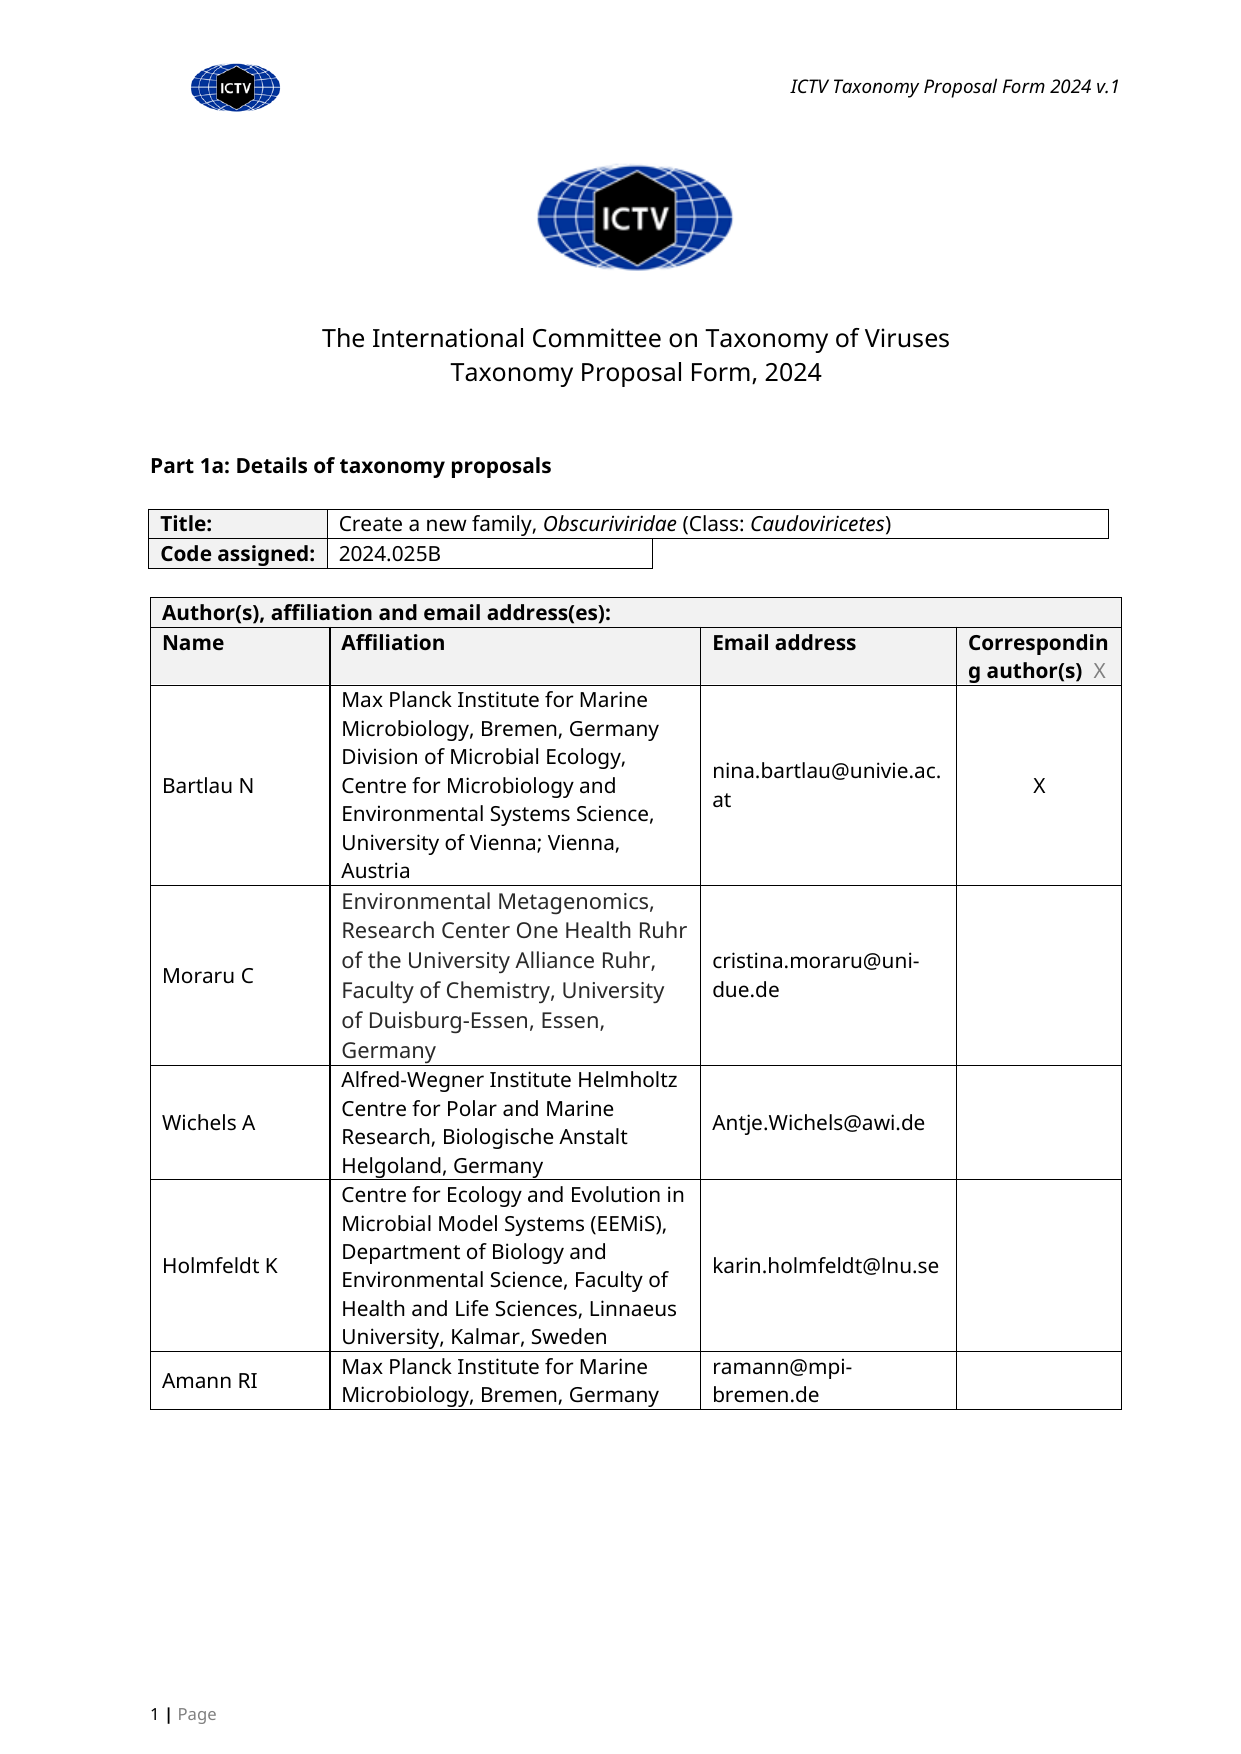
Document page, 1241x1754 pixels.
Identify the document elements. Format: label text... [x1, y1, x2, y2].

table_cell Affiliation [331, 628, 700, 684]
picture [190, 56, 282, 113]
text The International Committee on Taxonomy of Viruses [150, 321, 1122, 355]
table_cell cristina.moraru@uni-due.de [701, 886, 956, 1064]
table_cell Code assigned: [149, 539, 327, 568]
table_cell Holmfeldt K [151, 1180, 329, 1351]
table_cell [957, 1352, 1121, 1409]
table_cell Name [151, 628, 329, 684]
table_header Author(s), affiliation and email address(es): [151, 598, 1121, 627]
table_cell Email address [701, 628, 956, 684]
table_cell Corresponding author(s) X [957, 628, 1121, 684]
table_cell Antje.Wichels@awi.de [701, 1066, 956, 1179]
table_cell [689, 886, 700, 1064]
table_cell Wichels A [151, 1066, 329, 1179]
text Part 1a: Details of taxonomy proposals [150, 452, 1122, 480]
table_cell X [957, 686, 1121, 885]
table_header Title: [149, 510, 327, 538]
table_cell Max Planck Institute for Marine Microbiology, Bremen, Germany [331, 1352, 700, 1409]
table_cell Amann RI [151, 1352, 329, 1409]
table_cell ramann@mpi-bremen.de [701, 1352, 956, 1409]
table_cell Moraru C [151, 886, 329, 1064]
table_cell karin.holmfeldt@lnu.se [701, 1180, 956, 1351]
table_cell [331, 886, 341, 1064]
table_cell Centre for Ecology and Evolution in Microbial Model Systems (EEMiS), Department of Biology and Environmental Science, Faculty of Health and Life Sciences, Linnaeus University, Kalmar, Sweden [331, 1180, 700, 1351]
table_header Create a new family, Obscuriviridae (Class: Caudoviricetes) [328, 510, 1108, 538]
table_cell Bartlau N [151, 686, 329, 885]
table_cell [957, 1180, 1121, 1351]
table_cell [957, 886, 1121, 1064]
table_cell [957, 1066, 1121, 1179]
table_cell nina.bartlau@univie.ac.at [701, 686, 956, 885]
table_cell Alfred-Wegner Institute Helmholtz Centre for Polar and Marine Research, Biologische Anstalt Helgoland, Germany [331, 1066, 700, 1179]
table_cell 2024.025B [328, 539, 652, 568]
table_cell Max Planck Institute for Marine Microbiology, Bremen, Germany Division of Microbial Ecology, Centre for Microbiology and Environmental Systems Science, University of Vienna; Vienna, Austria [331, 686, 700, 885]
text Taxonomy Proposal Form, 2024 [150, 355, 1122, 389]
picture [535, 150, 737, 274]
